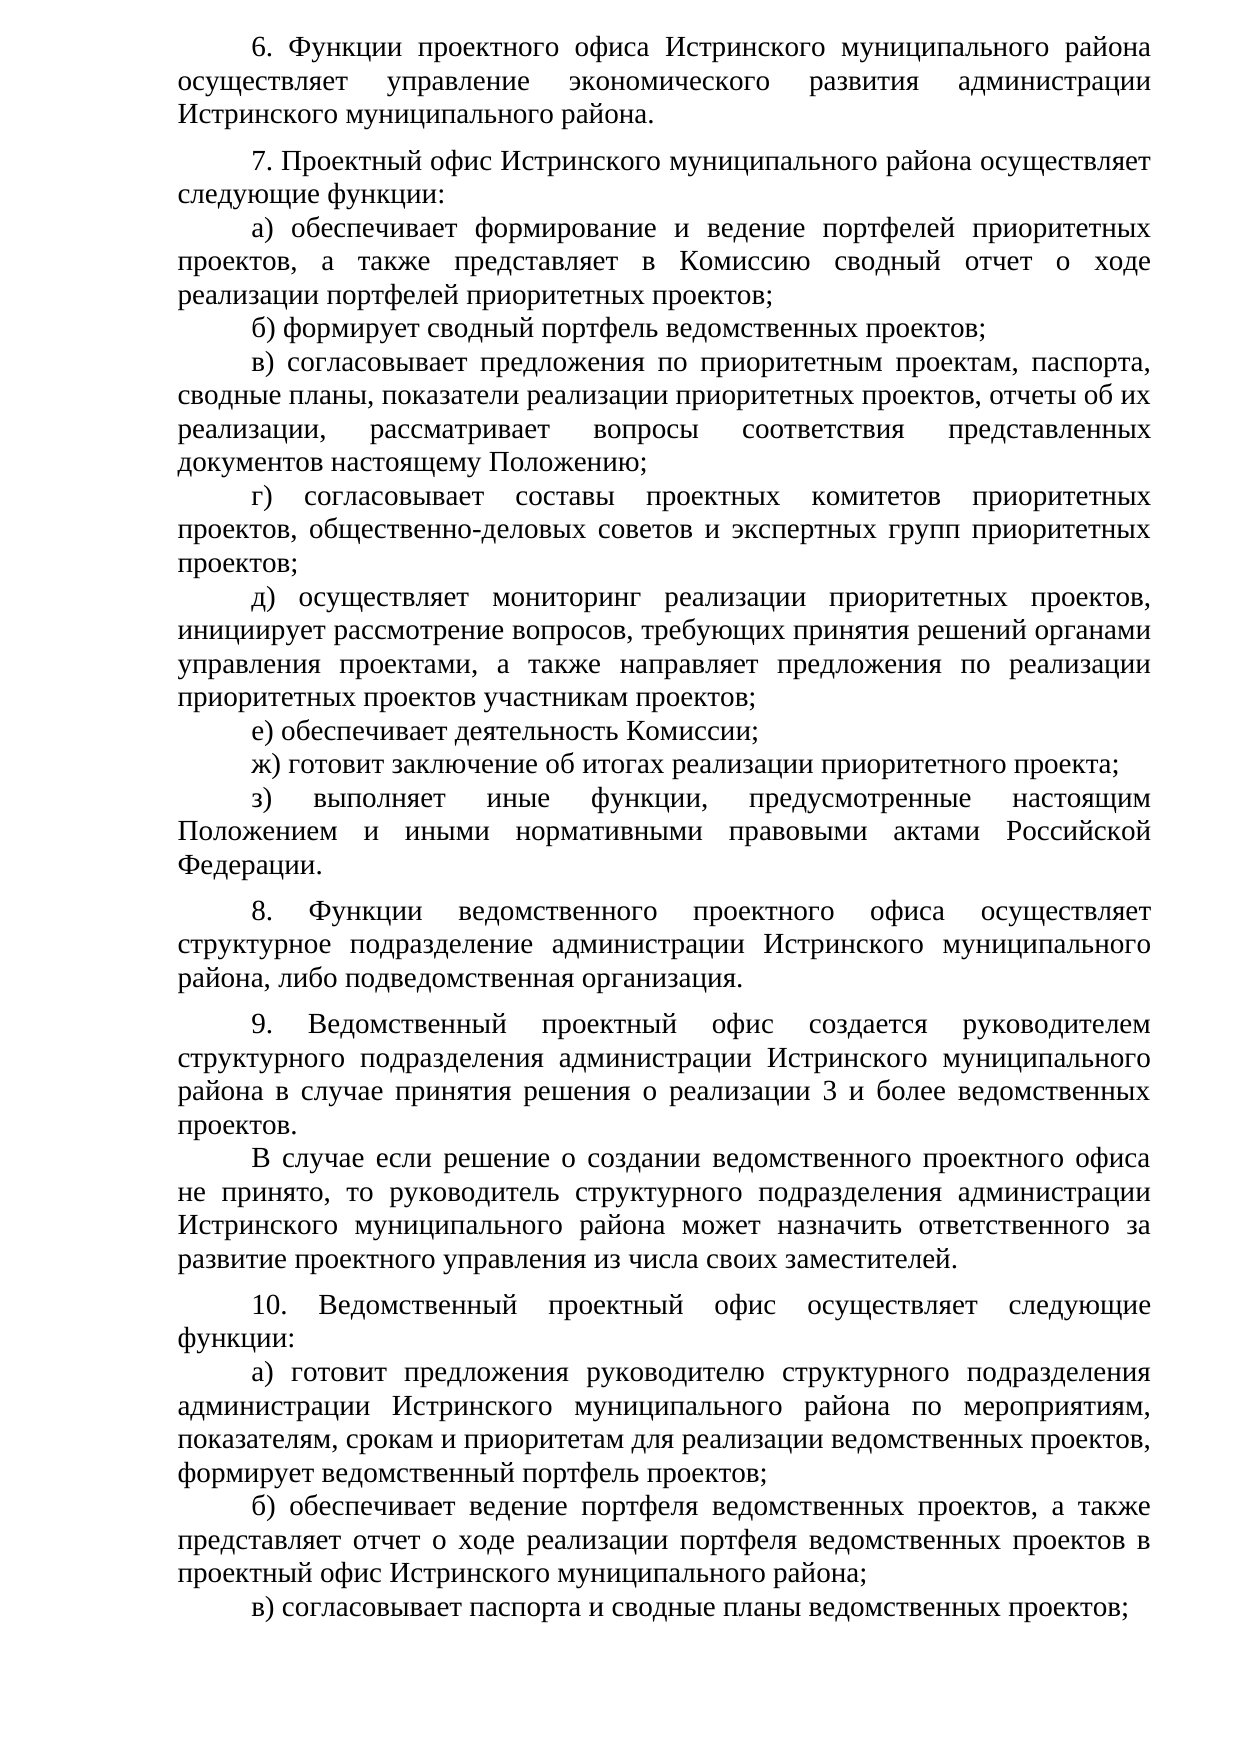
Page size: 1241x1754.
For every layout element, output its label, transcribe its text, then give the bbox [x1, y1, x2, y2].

text а) обеспечивает формирование и ведение портфелей приоритетных проектов, а также представляет в Комиссию сводный отчет о ходе реализации портфелей приоритетных проектов; [177, 210, 1152, 310]
text ж) готовит заключение об итогах реализации приоритетного проекта; [177, 746, 1152, 780]
text е) обеспечивает деятельность Комиссии; [177, 713, 1152, 746]
text б) формирует сводный портфель ведомственных проектов; [177, 310, 1152, 344]
text а) готовит предложения руководителю структурного подразделения администрации Истринского муниципального района по мероприятиям, показателям, срокам и приоритетам для реализации ведомственных проектов, формирует ведомственный портфель проектов; [177, 1354, 1152, 1488]
text 7. Проектный офис Истринского муниципального района осуществляет следующие функции: [177, 143, 1152, 210]
text д) осуществляет мониторинг реализации приоритетных проектов, инициирует рассмотрение вопросов, требующих принятия решений органами управления проектами, а также направляет предложения по реализации приоритетных проектов участникам проектов; [177, 579, 1152, 713]
text 10. Ведомственный проектный офис осуществляет следующие функции: [177, 1287, 1152, 1354]
text 8. Функции ведомственного проектного офиса осуществляет структурное подразделение администрации Истринского муниципального района, либо подведомственная организация. [177, 893, 1152, 994]
text в) согласовывает предложения по приоритетным проектам, паспорта, сводные планы, показатели реализации приоритетных проектов, отчеты об их реализации, рассматривает вопросы соответствия представленных документов настоящему Положению; [177, 344, 1152, 478]
text б) обеспечивает ведение портфеля ведомственных проектов, а также представляет отчет о ходе реализации портфеля ведомственных проектов в проектный офис Истринского муниципального района; [177, 1488, 1152, 1589]
text в) согласовывает паспорта и сводные планы ведомственных проектов; [177, 1589, 1152, 1622]
text 6. Функции проектного офиса Истринского муниципального района осуществляет управление экономического развития администрации Истринского муниципального района. [177, 29, 1152, 130]
text з) выполняет иные функции, предусмотренные настоящим Положением и иными нормативными правовыми актами Российской Федерации. [177, 780, 1152, 881]
text В случае если решение о создании ведомственного проектного офиса не принято, то руководитель структурного подразделения администрации Истринского муниципального района может назначить ответственного за развитие проектного управления из числа своих заместителей. [177, 1140, 1152, 1274]
text г) согласовывает составы проектных комитетов приоритетных проектов, общественно-деловых советов и экспертных групп приоритетных проектов; [177, 478, 1152, 579]
text 9. Ведомственный проектный офис создается руководителем структурного подразделения администрации Истринского муниципального района в случае принятия решения о реализации 3 и более ведомственных проектов. [177, 1006, 1152, 1140]
